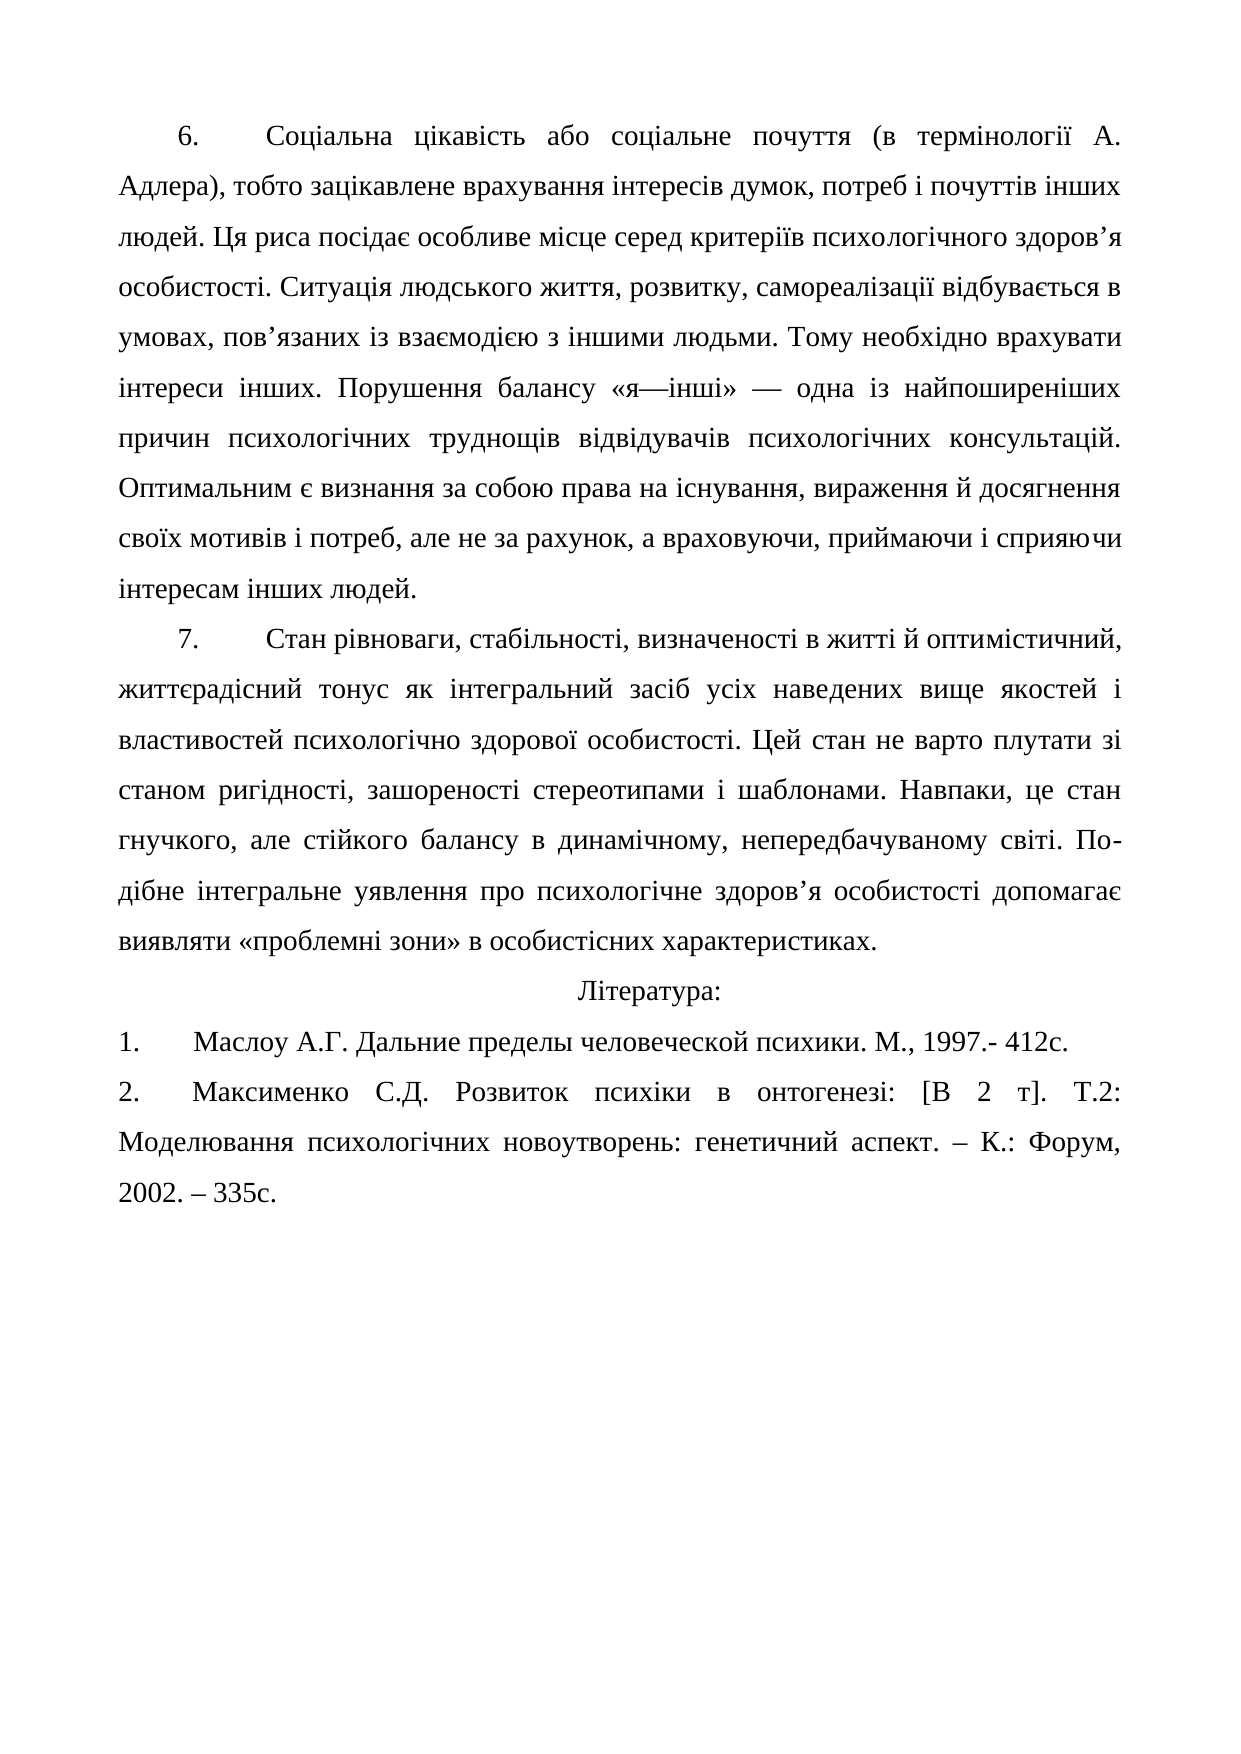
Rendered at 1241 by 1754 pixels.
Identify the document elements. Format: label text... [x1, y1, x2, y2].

list Максименко С.Д. Розвиток психіки в онтогенезі: [В 2 т]. Т.2: Моделювання психологічних новоутворень: генетичний аспект. – К.: Форум, 2002. – 335с. [118, 1074, 1122, 1208]
list Соціальна цікавість або соціальне почуття (в термінології А. Адлера), тобто зацікавлене врахування інтересів думок, потреб і почуттів інших людей. Ця риса посідає особливе місце серед критеріїв психологічного здоров’я особистості. Ситуація людського життя, розвитку, самореалізації відбувається в умовах, пов’язаних із взаємодією з іншими людьми. Тому необхідно врахувати інтереси інших. Порушення балансу «я—інші» — одна із найпоширеніших причин психологічних труднощів відвідувачів психологічних консультацій. Оптимальним є визнання за собою права на існування, вираження й досягнення своїх мотивів і потреб, але не за рахунок, а враховуючи, приймаючи і сприяючи інтересам інших людей. [118, 118, 1122, 604]
text Література: [118, 973, 1122, 1007]
list Стан рівноваги, стабільності, визначеності в житті й оптимістичний, життєрадісний тонус як інтегральний засіб усіх наведених вище якостей і властивостей психологічно здорової особистості. Цей стан не варто плутати зі станом ригідності, зашореності стереотипами і шаблонами. Навпаки, це стан гнучкого, але стійкого балансу в динамічному, непередбачуваному світі. Подібне інтегральне уявлення про психологічне здоров’я особистості допомагає виявляти «проблемні зони» в особистісних характеристиках. [118, 621, 1122, 957]
list Маслоу А.Г. Дальние пределы человеческой психики. М., 1997.- 412с. [118, 1024, 1122, 1057]
